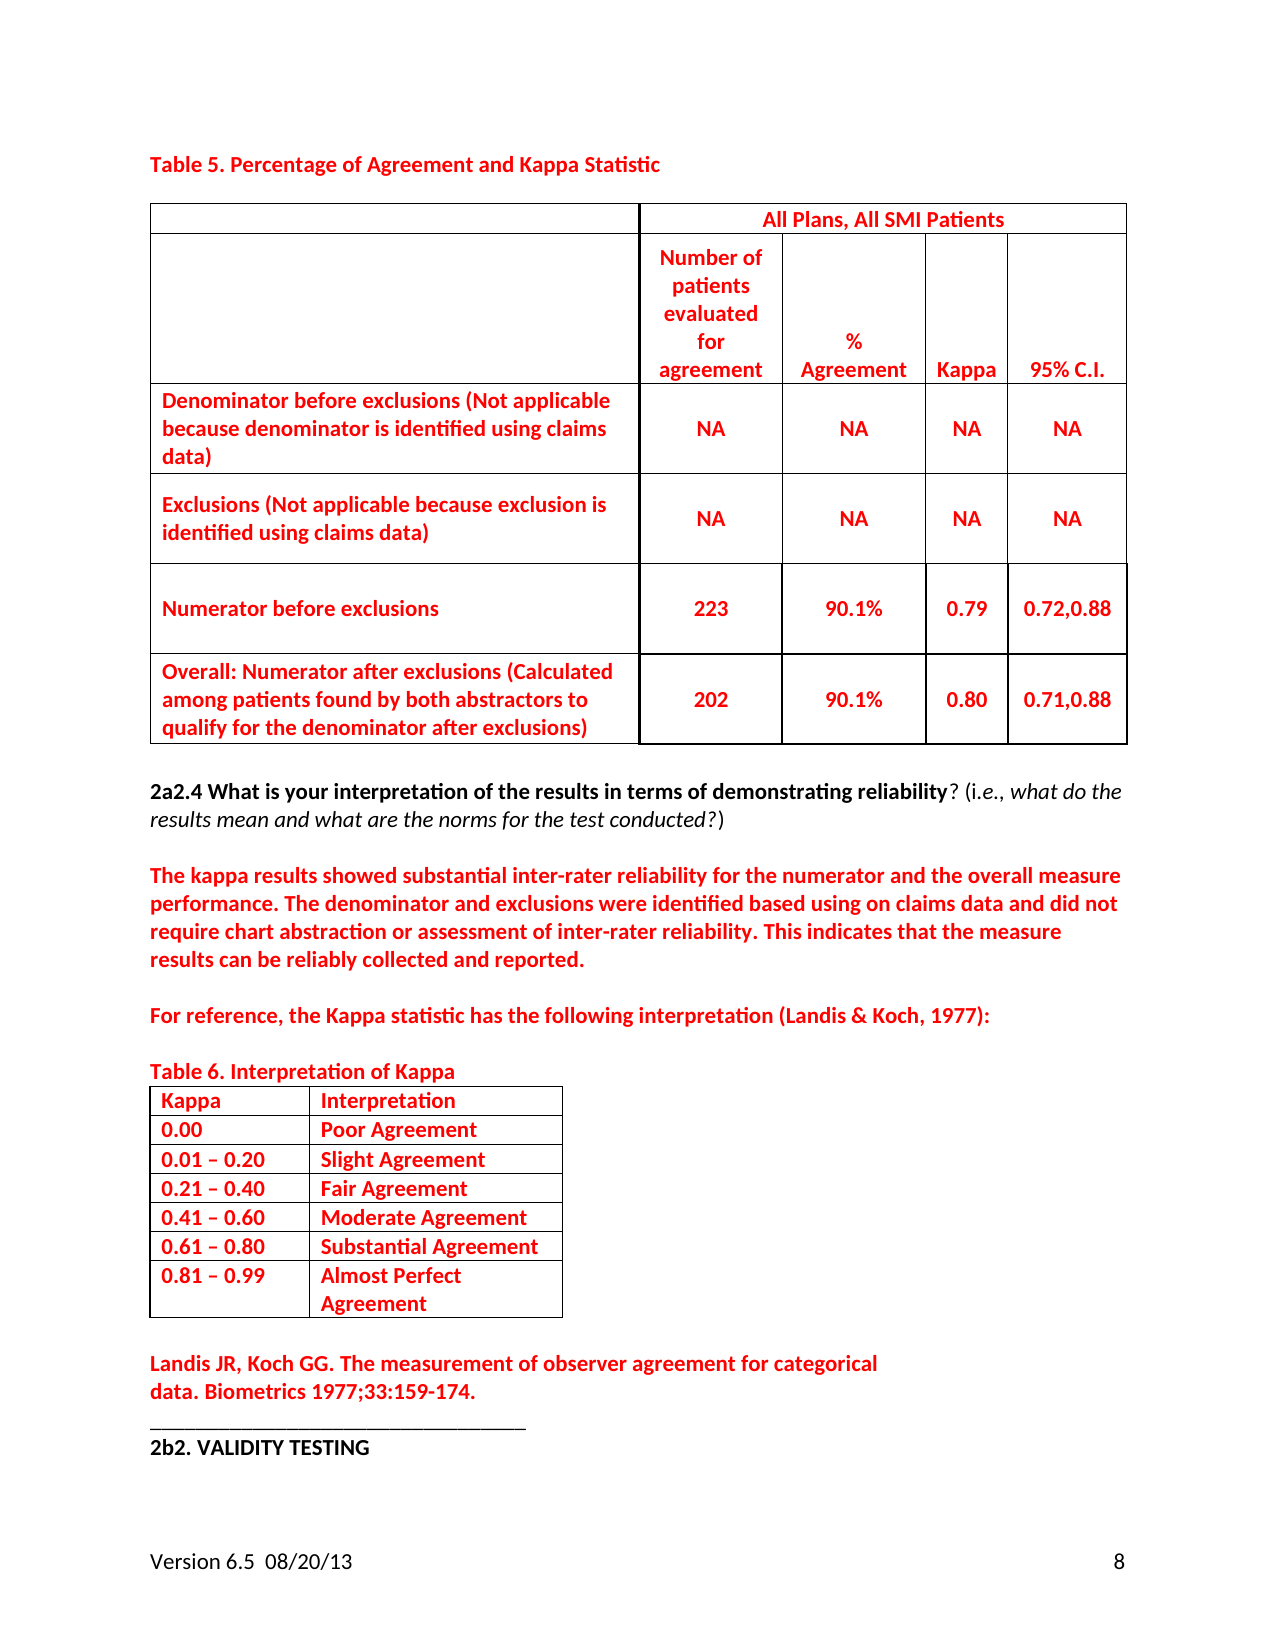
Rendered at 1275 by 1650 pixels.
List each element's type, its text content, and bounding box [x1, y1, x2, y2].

table_cell Exclusions (Not applicable because exclusion is identified using claims data) [151, 474, 638, 563]
table_cell 0.00 [151, 1116, 309, 1144]
text For reference, the Kappa statistic has the following interpretation (Landis & Koch, 1977): [150, 1001, 1125, 1029]
table_cell NA [641, 474, 782, 563]
table_cell NA [783, 474, 925, 563]
table_cell NA [641, 384, 782, 473]
table_cell 90.1% [783, 564, 925, 653]
table_cell Poor Agreement [310, 1116, 562, 1144]
table_cell 95% C.I. [1008, 234, 1126, 383]
table_header Kappa [151, 1087, 309, 1114]
table_cell 202 [641, 655, 781, 743]
text Table 6. Interpretation of Kappa [150, 1057, 1125, 1086]
text 2b2. VALIDITY TESTING [150, 1433, 1125, 1461]
table_cell Moderate Agreement [310, 1203, 562, 1231]
table_cell NA [1008, 384, 1126, 473]
table_cell Kappa [926, 234, 1007, 383]
table_cell 0.01 – 0.20 [151, 1145, 309, 1173]
table_cell 0.81 – 0.99 [151, 1261, 309, 1317]
text Table 5. Percentage of Agreement and Kappa Statistic [150, 150, 1125, 178]
table_cell 0.80 [927, 655, 1007, 743]
table_header All Plans, All SMI Patients [641, 204, 1126, 233]
table_header [151, 204, 638, 233]
table_cell Fair Agreement [310, 1174, 562, 1202]
table_cell NA [926, 474, 1007, 563]
table_cell Overall: Numerator after exclusions (Calculated among patients found by both abstractors to qualify for the denominator after exclusions) [151, 654, 638, 743]
table_cell [151, 234, 638, 383]
table_cell NA [926, 384, 1007, 473]
table_cell % Agreement [783, 234, 925, 383]
table_cell 0.79 [927, 564, 1007, 653]
table_cell Almost Perfect Agreement [310, 1261, 562, 1317]
table_header Interpretation [310, 1087, 562, 1114]
table_cell 0.71,0.88 [1009, 655, 1126, 743]
text Landis JR, Koch GG. The measurement of observer agreement for categorical data. Biometrics 1977;33:159-174. [150, 1349, 1125, 1405]
table_cell 223 [641, 564, 781, 653]
table_cell Numerator before exclusions [151, 564, 638, 653]
table_cell Number of patients evaluated for agreement [641, 234, 782, 383]
table_cell Denominator before exclusions (Not applicable because denominator is identified using claims data) [151, 384, 638, 473]
text 2a2.4 What is your interpretation of the results in terms of demonstrating reliability? (i.e., what do the results mean and what are the norms for the test conducted?) [150, 777, 1125, 833]
table_cell NA [1008, 474, 1126, 563]
text _________________________________ [150, 1405, 1125, 1433]
text The kappa results showed substantial inter-rater reliability for the numerator and the overall measure performance. The denominator and exclusions were identified based using on claims data and did not require chart abstraction or assessment of inter-rater reliability. This indicates that the measure results can be reliably collected and reported. [150, 833, 1125, 973]
table_cell Slight Agreement [310, 1145, 562, 1173]
table_cell 0.61 – 0.80 [151, 1232, 309, 1260]
table_cell 90.1% [783, 655, 925, 743]
table_cell Substantial Agreement [310, 1232, 562, 1260]
table_cell 0.41 – 0.60 [151, 1203, 309, 1231]
table_cell 0.21 – 0.40 [151, 1174, 309, 1202]
table_cell NA [783, 384, 925, 473]
table_cell 0.72,0.88 [1009, 564, 1126, 653]
